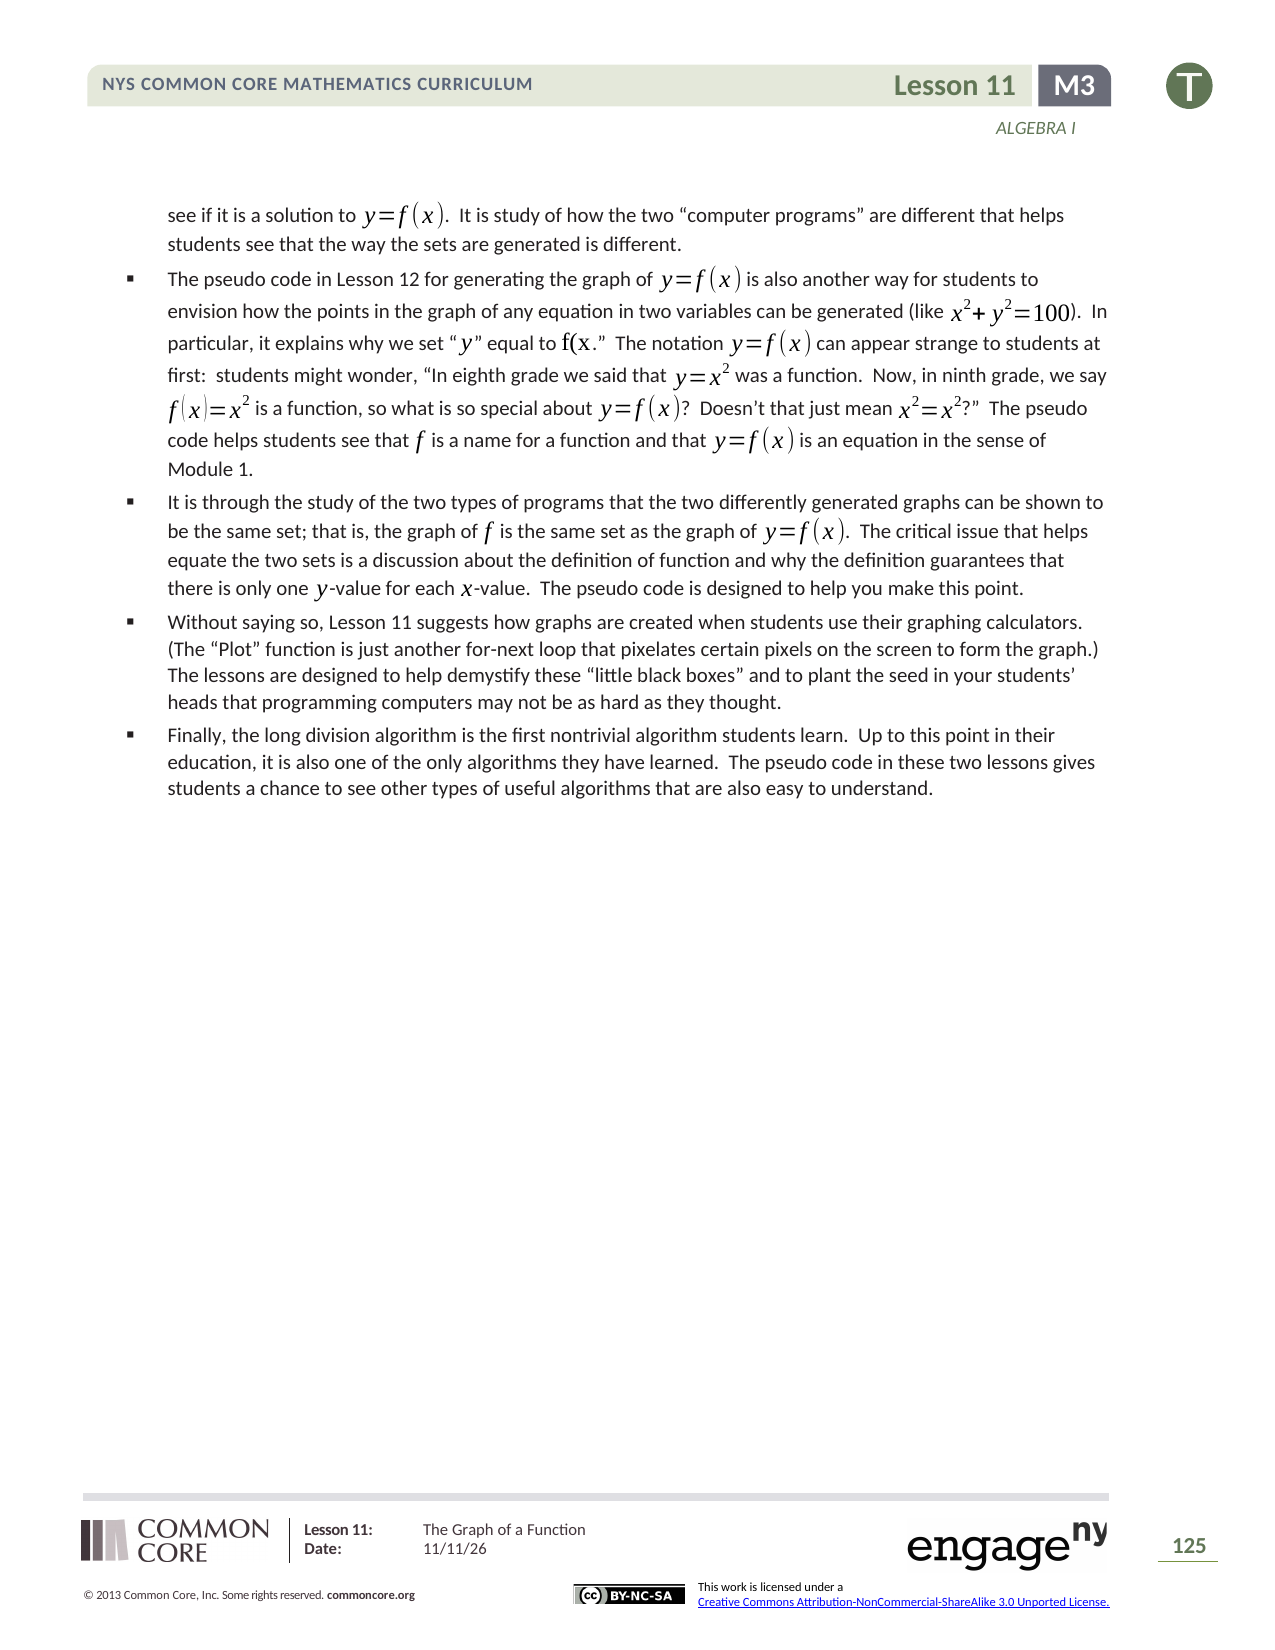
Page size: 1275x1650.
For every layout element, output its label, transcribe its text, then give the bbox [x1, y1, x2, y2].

picture [572, 1584, 685, 1604]
text Finally, the long division algorithm is the first nontrivial algorithm students learn. Up to this point in their education, it is also one of the only algorithms they have learned. The pseudo code in these two lessons gives students a chance to see other types of useful algorithms that are also easy to understand. [125, 722, 1108, 801]
picture [81, 1517, 269, 1562]
picture [906, 1518, 1107, 1573]
text It is through the study of the two types of programs that the two differently generated graphs can be shown to be the same set; that is, the graph of is the same set as the graph of . The critical issue that helps equate the two sets is a discussion about the definition of function and why the definition guarantees that there is only one -value for each -value. The pseudo code is designed to help you make this point. [125, 489, 1108, 602]
text Without saying so, Lesson 11 suggests how graphs are created when students use their graphing calculators. (The “Plot” function is just another for-next loop that pixelates certain pixels on the screen to form the graph.) The lessons are designed to help demystify these “little black boxes” and to plant the seed in your students’ heads that programming computers may not be as hard as they thought. [125, 609, 1108, 715]
text The pseudo code in Lesson 12 for generating the graph of is also another way for students to envision how the points in the graph of any equation in two variables can be generated (like ). In particular, it explains why we set “” equal to .” The notation can appear strange to students at first: students might wonder, “In eighth grade we said that was a function. Now, in ninth grade, we say is a function, so what is so special about ? Doesn’t that just mean ?” The pseudo code helps students see that is a name for a function and that is an equation in the sense of Module 1. [125, 264, 1108, 482]
